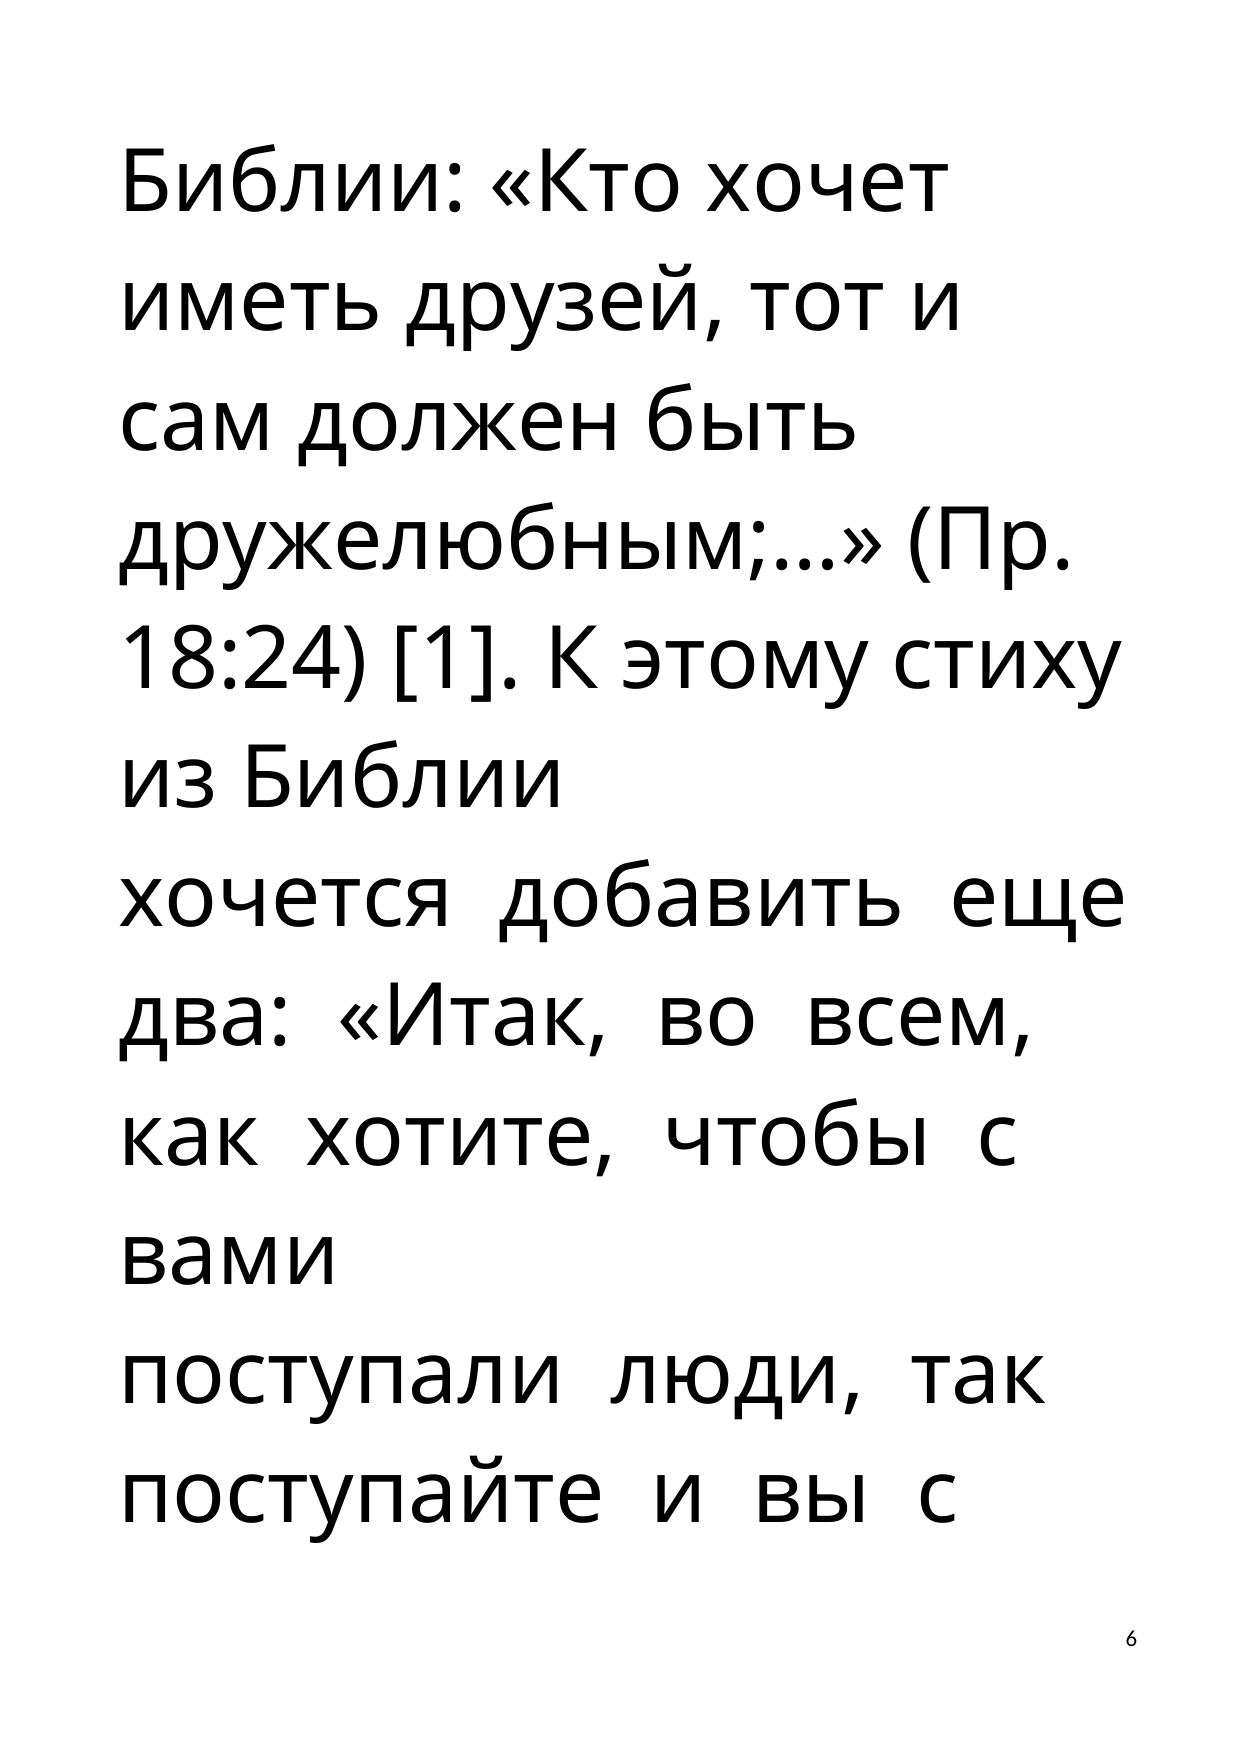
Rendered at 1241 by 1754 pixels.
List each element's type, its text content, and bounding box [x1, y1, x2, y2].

text сам должен быть дружелюбным;…» (Пр. 18:24) [1]. К этому стиху из Библии [118, 356, 1137, 833]
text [118, 118, 1137, 356]
text хочется добавить еще два: «Итак, во всем, как хотите, чтобы с вами [118, 833, 1137, 1310]
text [118, 1310, 1137, 1548]
